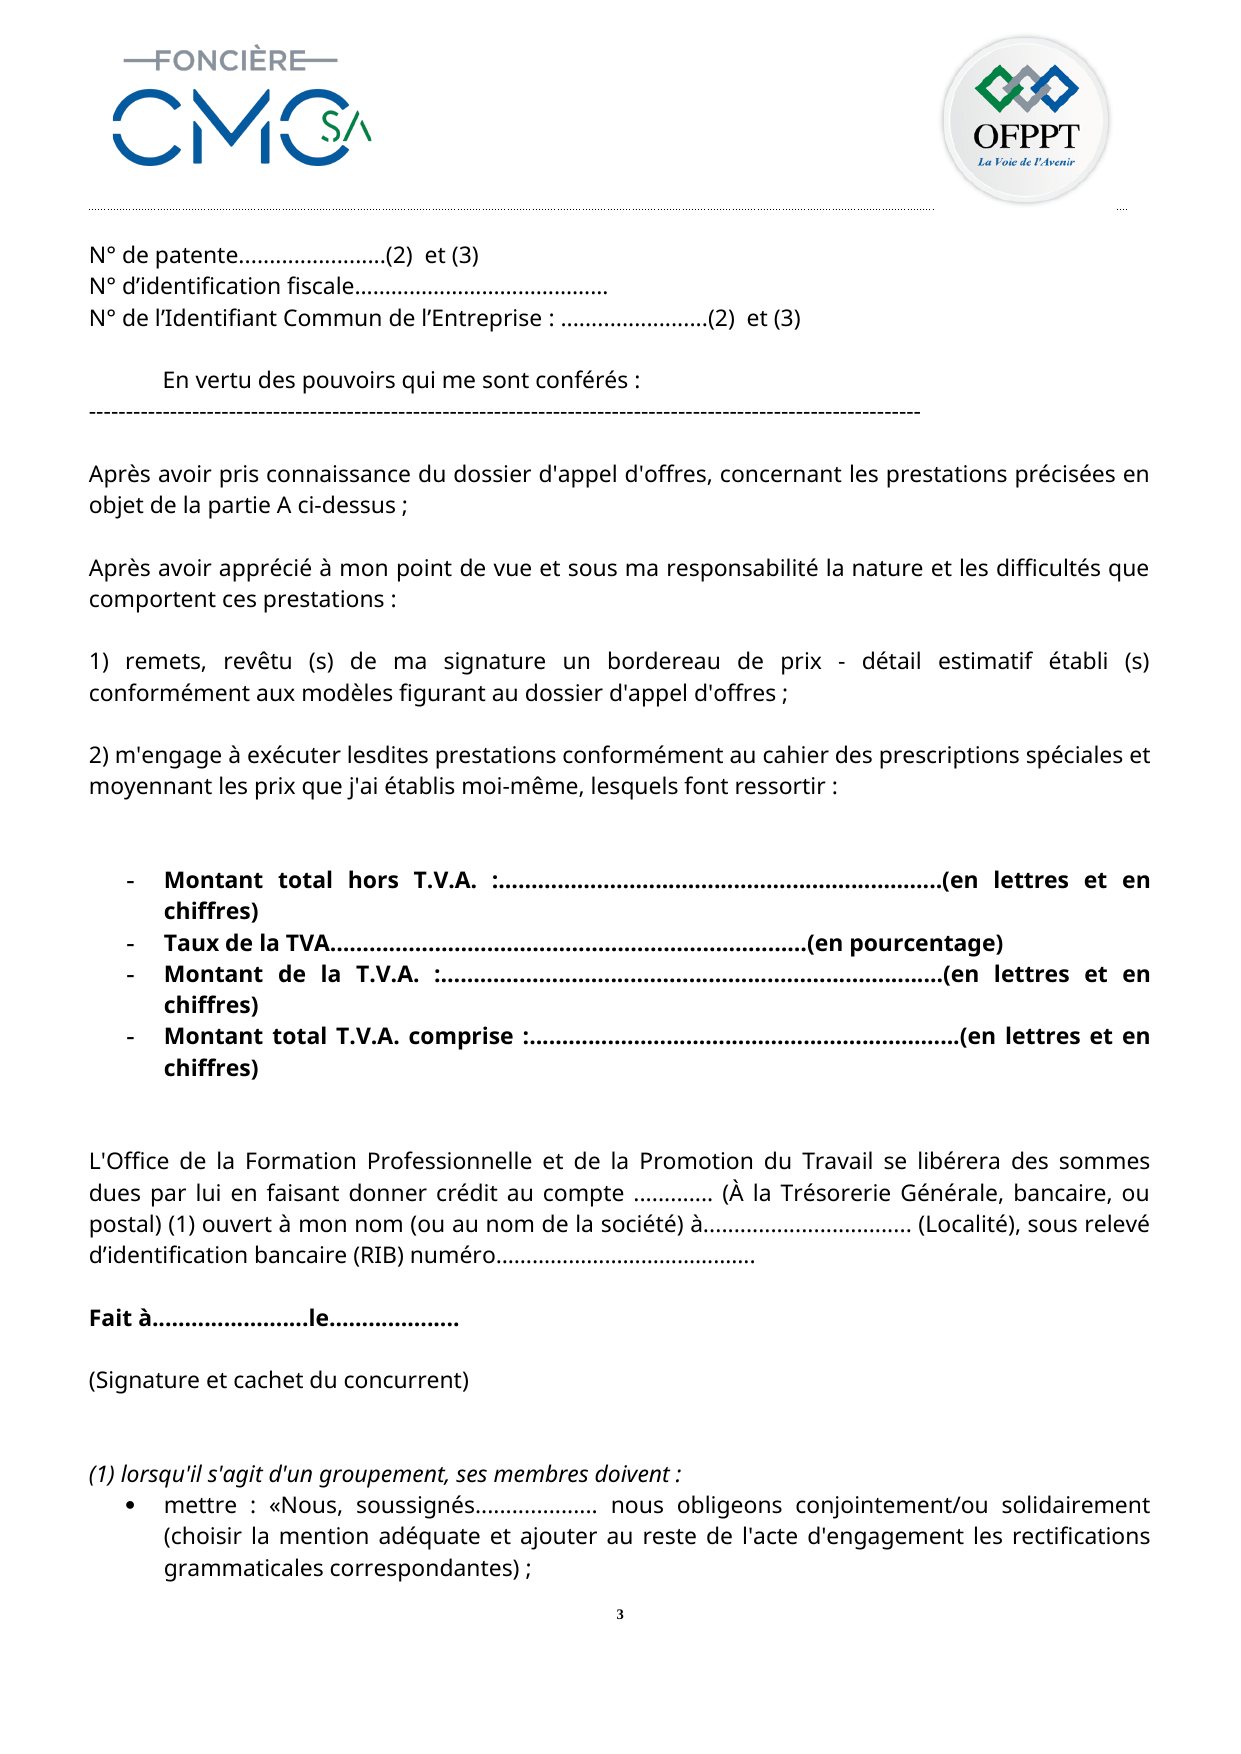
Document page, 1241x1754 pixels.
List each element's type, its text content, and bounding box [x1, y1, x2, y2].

list mettre : «Nous, soussignés.................... nous obligeons conjointement/ou solidairement (choisir la mention adéquate et ajouter au reste de l'acte d'engagement les rectifications grammaticales correspondantes) ; [126, 1489, 1152, 1583]
text Après avoir apprécié à mon point de vue et sous ma responsabilité la nature et les difficultés que comportent ces prestations : [89, 551, 1152, 614]
text 2) m'engage à exécuter lesdites prestations conformément au cahier des prescriptions spéciales et moyennant les prix que j'ai établis moi-même, lesquels font ressortir : [89, 739, 1152, 801]
picture [112, 44, 372, 166]
list Montant total hors T.V.A. :………………..................................................(en lettres et en chiffres) [126, 864, 1152, 926]
list Taux de la TVA……………………………………………………….………(en pourcentage) [126, 926, 1152, 958]
text Fait à........................le.................... [89, 1301, 1152, 1333]
text L'Office de la Formation Professionnelle et de la Promotion du Travail se libérera des sommes dues par lui en faisant donner crédit au compte ............. (À la Trésorerie Générale, bancaire, ou postal) (1) ouvert à mon nom (ou au nom de la société) à.................................. (Localité), sous relevé d’identification bancaire (RIB) numéro……………………………………. [89, 1145, 1152, 1270]
text 1) remets, revêtu (s) de ma signature un bordereau de prix - détail estimatif établi (s) conformément aux modèles figurant au dossier d'appel d'offres ; [89, 645, 1152, 708]
list Montant de la T.V.A. :………………...........................................................(en lettres et en chiffres) [126, 958, 1152, 1020]
text (1) lorsqu'il s'agit d'un groupement, ses membres doivent : [89, 1458, 1152, 1489]
text ----------------------------------------------------------------------------------------------------------------- [89, 395, 1152, 426]
text N° d’identification fiscale…………………………………… [89, 270, 1152, 301]
text N° de l’Identifiant Commun de l’Entreprise : ........................(2) et (3) [89, 301, 1152, 333]
text N° de patente........................(2) et (3) [89, 239, 1152, 270]
text Après avoir pris connaissance du dossier d'appel d'offres, concernant les prestations précisées en objet de la partie A ci-dessus ; [89, 458, 1152, 520]
text (Signature et cachet du concurrent) [89, 1364, 1152, 1395]
list Montant total T.V.A. comprise :..................................................................(en lettres et en chiffres) [126, 1020, 1152, 1083]
picture [935, 29, 1116, 210]
text En vertu des pouvoirs qui me sont conférés : [89, 364, 1152, 395]
